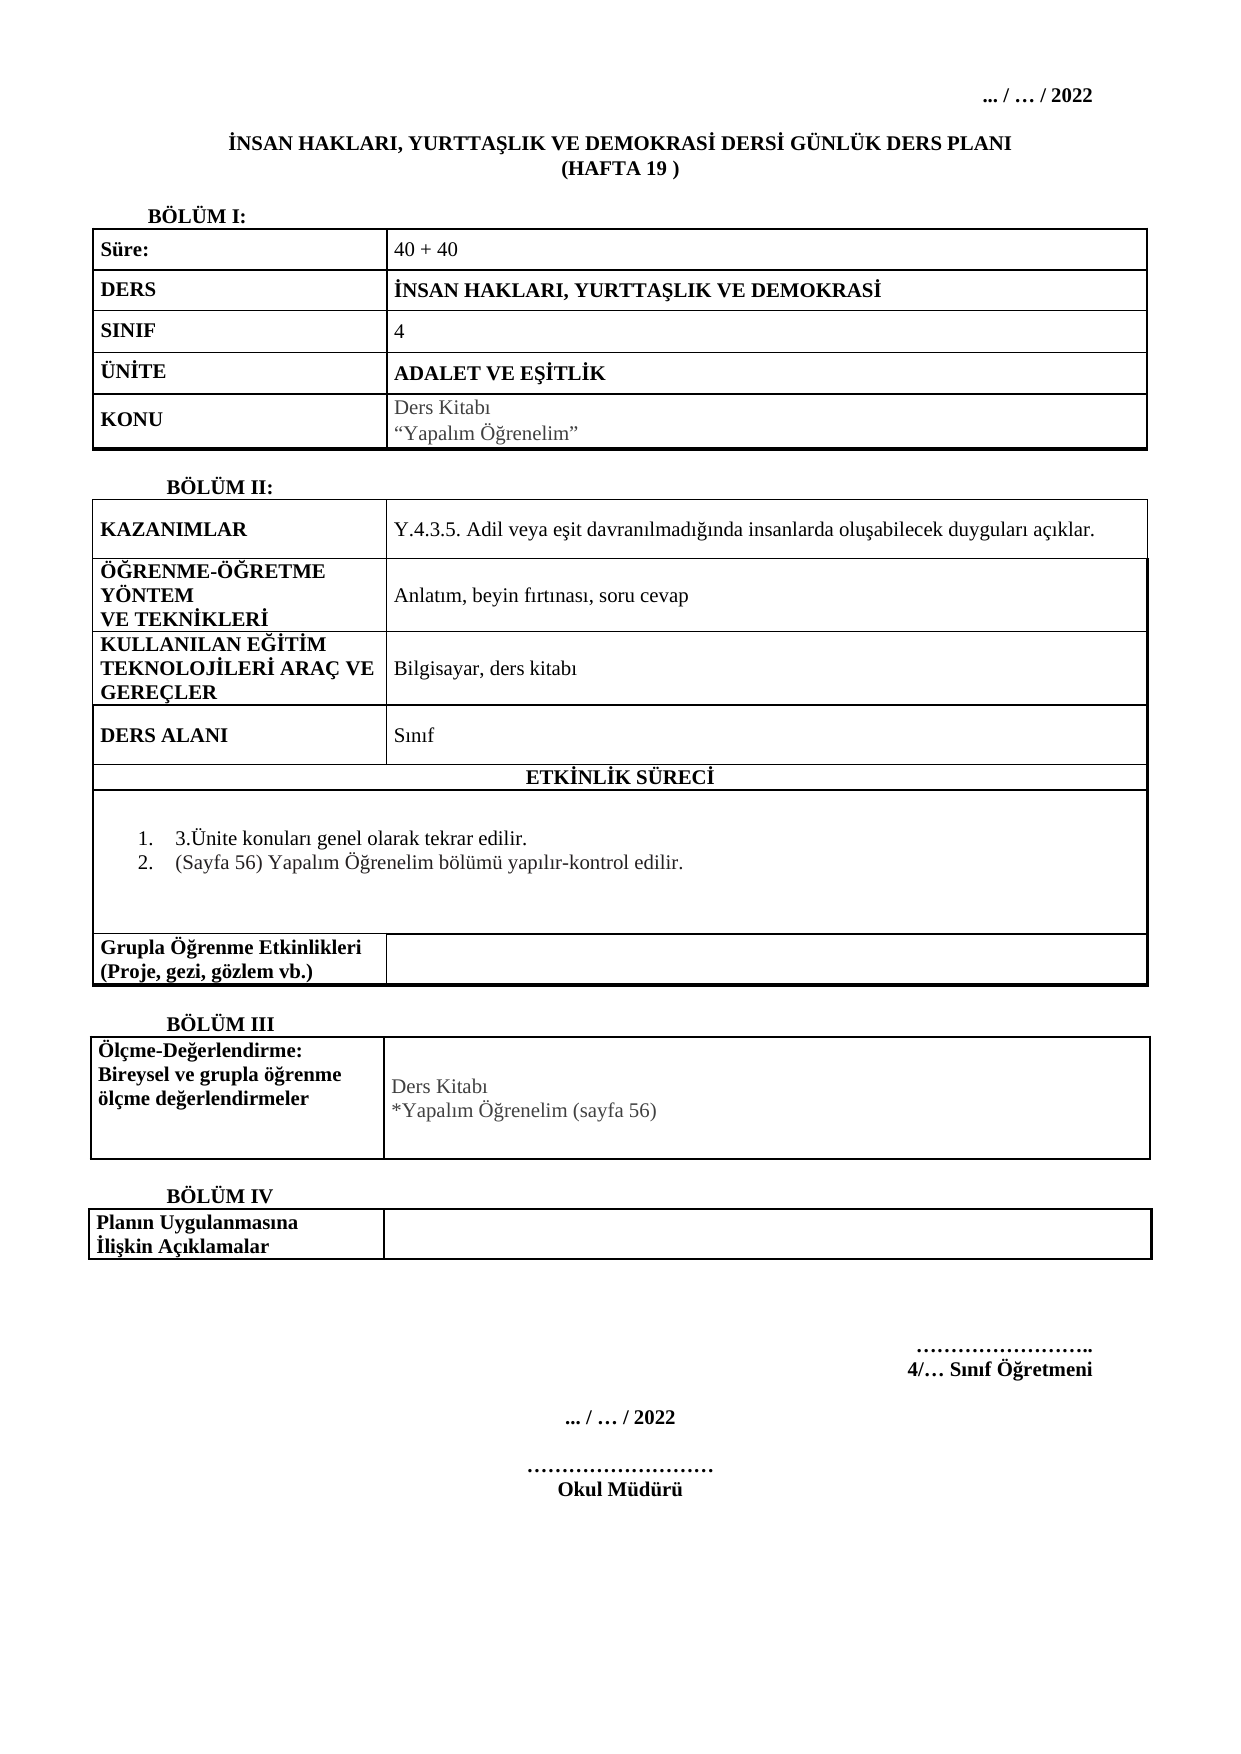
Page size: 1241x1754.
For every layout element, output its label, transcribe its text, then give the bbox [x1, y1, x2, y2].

table_cell ADALET VE EŞİTLİK [388, 353, 1146, 393]
table_header Ders Kitabı *Yapalım Öğrenelim (sayfa 56) [385, 1038, 1149, 1158]
table_cell SINIF [94, 311, 386, 352]
text İNSAN HAKLARI, YURTTAŞLIK VE DEMOKRASİ DERSİ GÜNLÜK DERS PLANI [148, 131, 1093, 155]
table_cell ETKİNLİK SÜRECİ [94, 765, 1146, 789]
table_cell 3.Ünite konuları genel olarak tekrar edilir. (Sayfa 56) Yapalım Öğrenelim bölümü yapılır-kontrol edilir. [94, 791, 1146, 932]
table_header [385, 1210, 1150, 1258]
table_cell KULLANILAN EĞİTİM TEKNOLOJİLERİ ARAÇ VE GEREÇLER [93, 632, 386, 704]
table_header Ölçme-Değerlendirme: Bireysel ve grupla öğrenme ölçme değerlendirmeler [92, 1038, 383, 1158]
text BÖLÜM II: [148, 475, 1093, 499]
subtitle BÖLÜM IV [148, 1184, 1093, 1208]
table_cell İNSAN HAKLARI, YURTTAŞLIK VE DEMOKRASİ [388, 271, 1146, 310]
table_cell [387, 935, 1146, 983]
table_header 40 + 40 [388, 230, 1146, 269]
table_cell Ders Kitabı “Yapalım Öğrenelim” [388, 395, 1146, 446]
text ... / … / 2022 [148, 83, 1093, 107]
table_header KAZANIMLAR [93, 500, 386, 558]
table_cell Anlatım, beyin fırtınası, soru cevap [387, 559, 1146, 631]
text BÖLÜM I: [148, 203, 1093, 228]
table_header Y.4.3.5. Adil veya eşit davranılmadığında insanlarda oluşabilecek duyguları açıklar. [387, 500, 1147, 558]
text ... / … / 2022 [148, 1405, 1093, 1429]
text (HAFTA 19 ) [148, 155, 1093, 179]
text 4/… Sınıf Öğretmeni [148, 1357, 1093, 1381]
table_cell KONU [94, 395, 386, 446]
text ……………………… [148, 1453, 1093, 1477]
text …………………….. [148, 1333, 1093, 1357]
table_header Süre: [94, 230, 386, 269]
table_cell 4 [388, 311, 1146, 352]
table_cell DERS ALANI [94, 706, 386, 764]
table_cell ÜNİTE [94, 353, 386, 393]
table_cell ÖĞRENME-ÖĞRETME YÖNTEM VE TEKNİKLERİ [93, 559, 386, 631]
table_cell Sınıf [387, 706, 1146, 764]
table_cell Bilgisayar, ders kitabı [387, 632, 1146, 704]
text Okul Müdürü [148, 1477, 1093, 1501]
table_header Planın Uygulanmasına İlişkin Açıklamalar [90, 1210, 383, 1258]
table_cell DERS [94, 271, 386, 310]
subtitle BÖLÜM III [148, 1011, 1093, 1036]
table_cell Grupla Öğrenme Etkinlikleri (Proje, gezi, gözlem vb.) [94, 934, 386, 983]
